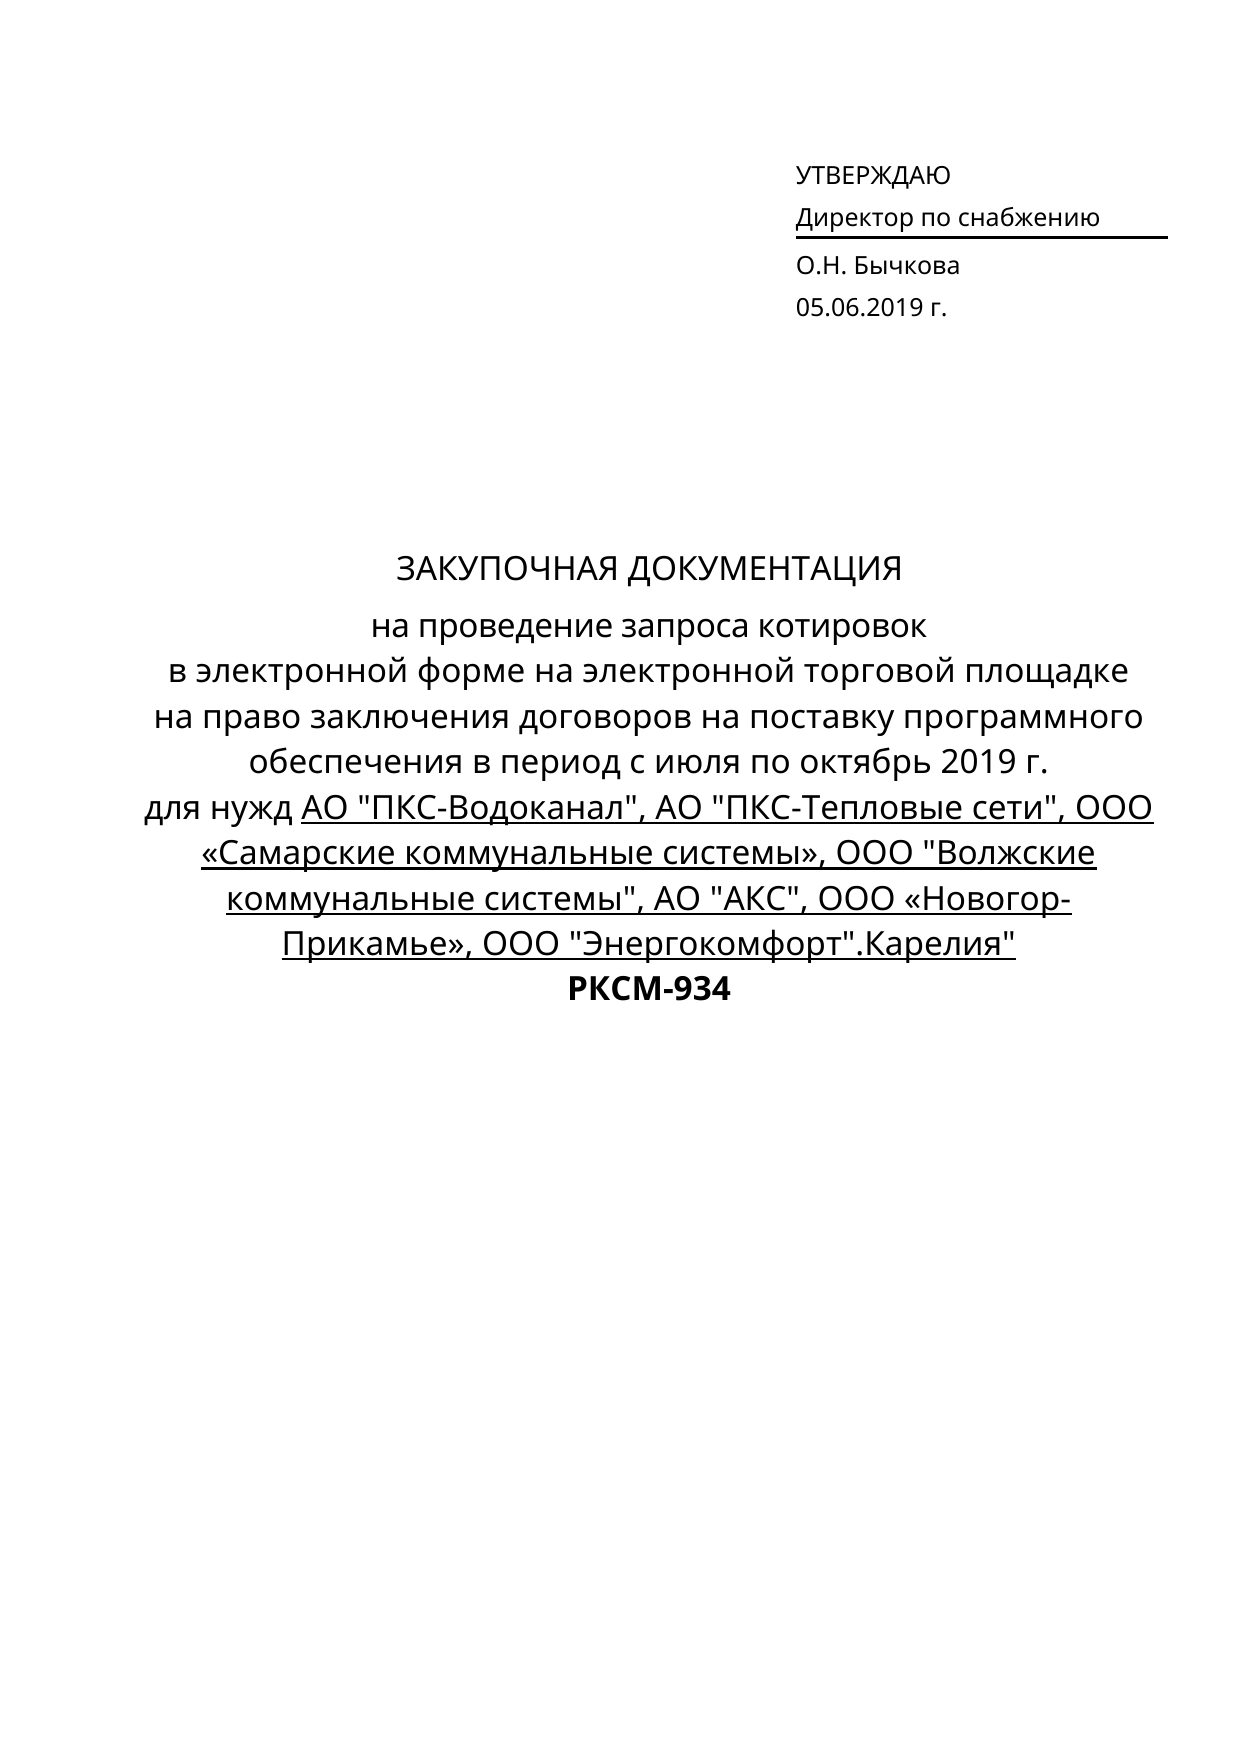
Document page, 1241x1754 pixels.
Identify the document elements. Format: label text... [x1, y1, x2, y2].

text ЗАКУПОЧНАЯ ДОКУМЕНТАЦИЯ [131, 545, 1168, 590]
text 05.06.2019 г. [796, 290, 1168, 324]
text в электронной форме на электронной торговой площадке [131, 647, 1166, 693]
text для нужд АО "ПКС-Водоканал", АО "ПКС-Тепловые сети", ООО «Самарские коммунальные системы», ООО "Волжские коммунальные системы", АО "АКС", ООО «Новогор-Прикамье», ООО "Энергокомфорт".Карелия" [131, 783, 1166, 965]
text О.Н. Бычкова [796, 247, 1168, 282]
text на проведение запроса котировок [131, 602, 1166, 647]
text Директор по снабжению [796, 200, 1168, 236]
text РКСМ-934 [131, 965, 1166, 1011]
text на право заключения договоров на поставку программного обеспечения в период с июля по октябрь 2019 г. [131, 693, 1166, 783]
text УТВЕРЖДАЮ [796, 157, 1168, 191]
